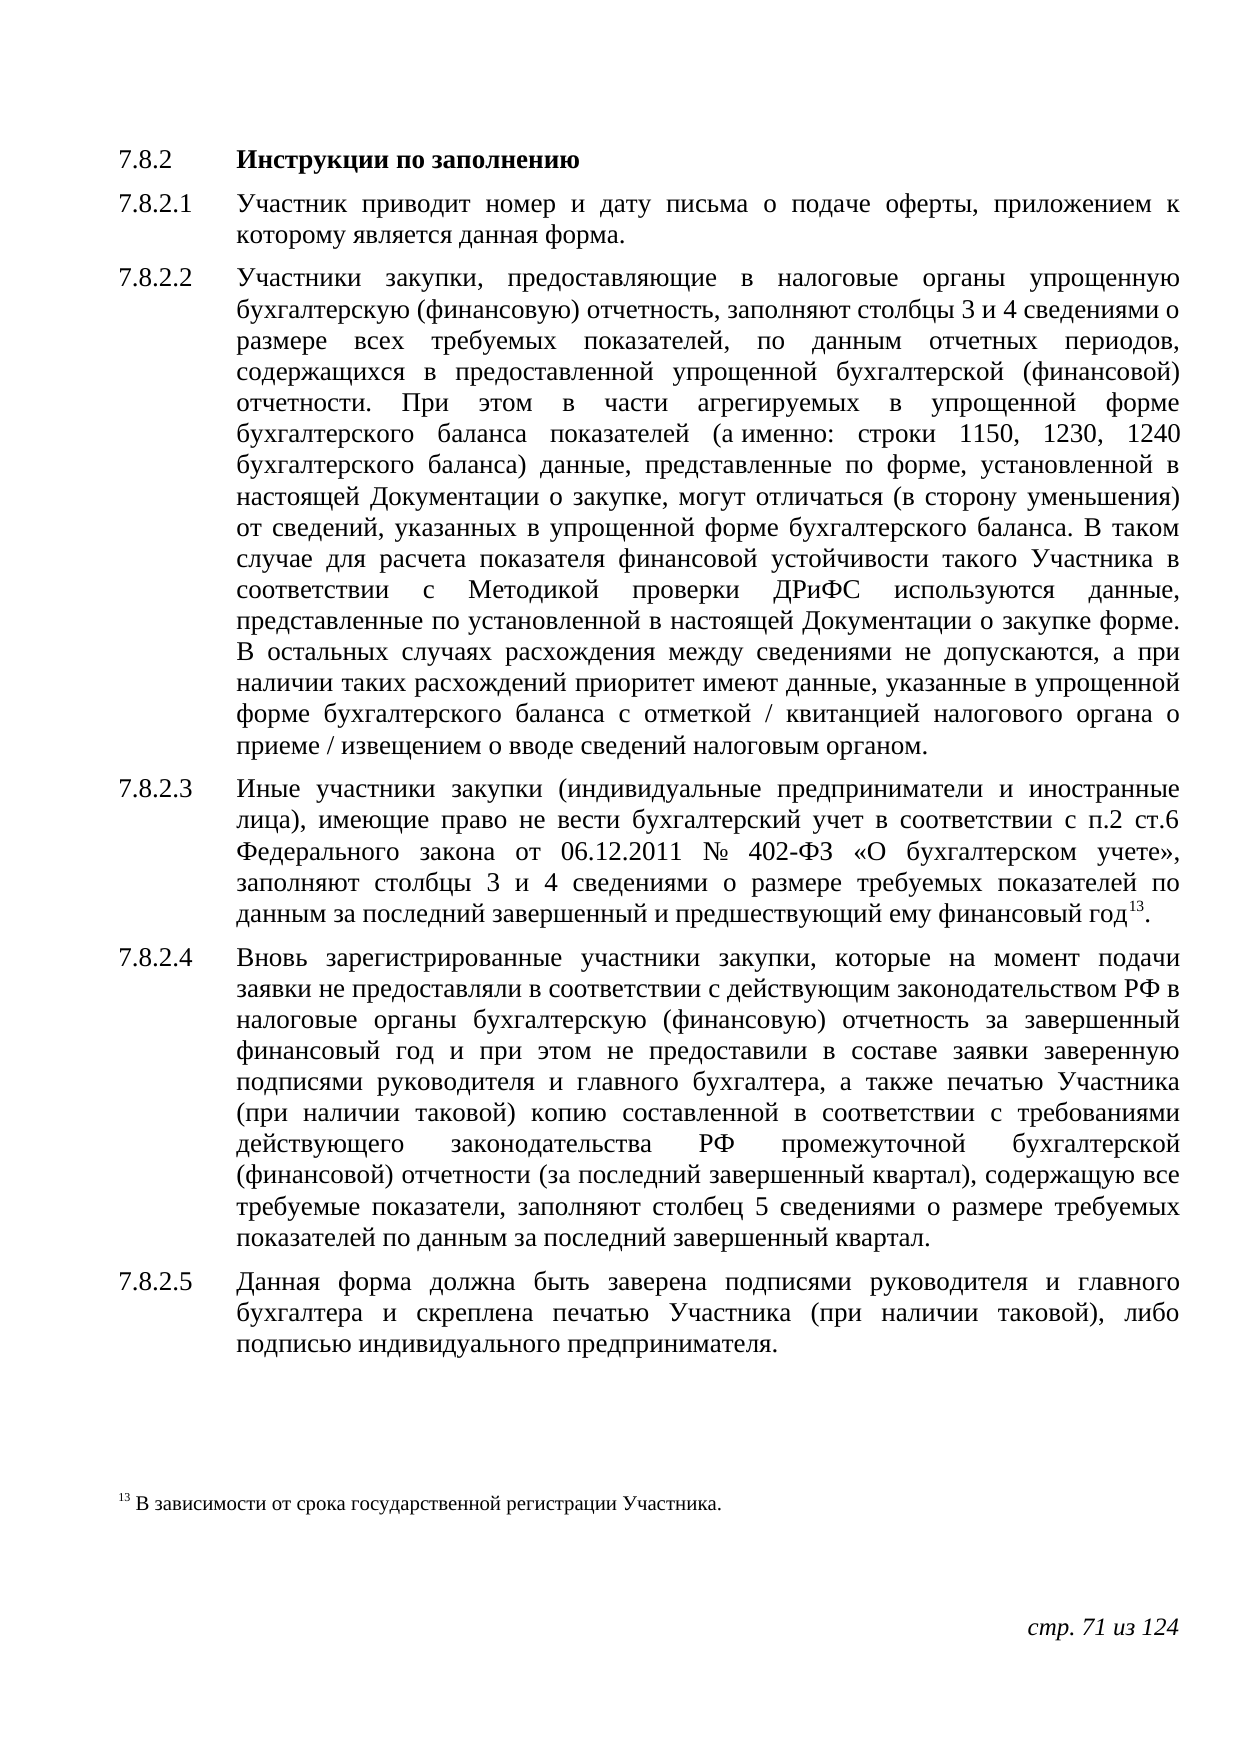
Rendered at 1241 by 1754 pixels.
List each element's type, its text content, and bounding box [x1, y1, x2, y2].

text Данная форма должна быть заверена подписями руководителя и главного бухгалтера и скреплена печатью Участника (при наличии таковой), либо подписью индивидуального предпринимателя. [118, 1264, 1181, 1358]
text Иные участники закупки (индивидуальные предприниматели и иностранные лица), имеющие право не вести бухгалтерский учет в соответствии с п.2 ст.6 Федерального закона от 06.12.2011 № 402-ФЗ «О бухгалтерском учете», заполняют столбцы 3 и 4 сведениями о размере требуемых показателей по данным за последний завершенный и предшествующий ему финансовый год. [118, 772, 1181, 928]
text Вновь зарегистрированные участники закупки, которые на момент подачи заявки не предоставляли в соответствии с действующим законодательством РФ в налоговые органы бухгалтерскую (финансовую) отчетность за завершенный финансовый год и при этом не предоставили в составе заявки заверенную подписями руководителя и главного бухгалтера, а также печатью Участника (при наличии таковой) копию составленной в соответствии с требованиями действующего законодательства РФ промежуточной бухгалтерской (финансовой) отчетности (за последний завершенный квартал), содержащую все требуемые показатели, заполняют столбец 5 сведениями о размере требуемых показателей по данным за последний завершенный квартал. [118, 941, 1181, 1252]
text Инструкции по заполнению [118, 143, 1181, 174]
text Участник приводит номер и дату письма о подаче оферты, приложением к которому является данная форма. [118, 187, 1181, 249]
text Участники закупки, предоставляющие в налоговые органы упрощенную бухгалтерскую (финансовую) отчетность, заполняют столбцы 3 и 4 сведениями о размере всех требуемых показателей, по данным отчетных периодов, содержащихся в предоставленной упрощенной бухгалтерской (финансовой) отчетности. При этом в части агрегируемых в упрощенной форме бухгалтерского баланса показателей (а именно: строки 1150, 1230, 1240 бухгалтерского баланса) данные, представленные по форме, установленной в настоящей Документации о закупке, могут отличаться (в сторону уменьшения) от сведений, указанных в упрощенной форме бухгалтерского баланса. В таком случае для расчета показателя финансовой устойчивости такого Участника в соответствии с Методикой проверки ДРиФС используются данные, представленные по установленной в настоящей Документации о закупке форме. В остальных случаях расхождения между сведениями не допускаются, а при наличии таких расхождений приоритет имеют данные, указанные в упрощенной форме бухгалтерского баланса с отметкой / квитанцией налогового органа о приеме / извещением о вводе сведений налоговым органом. [118, 262, 1181, 760]
